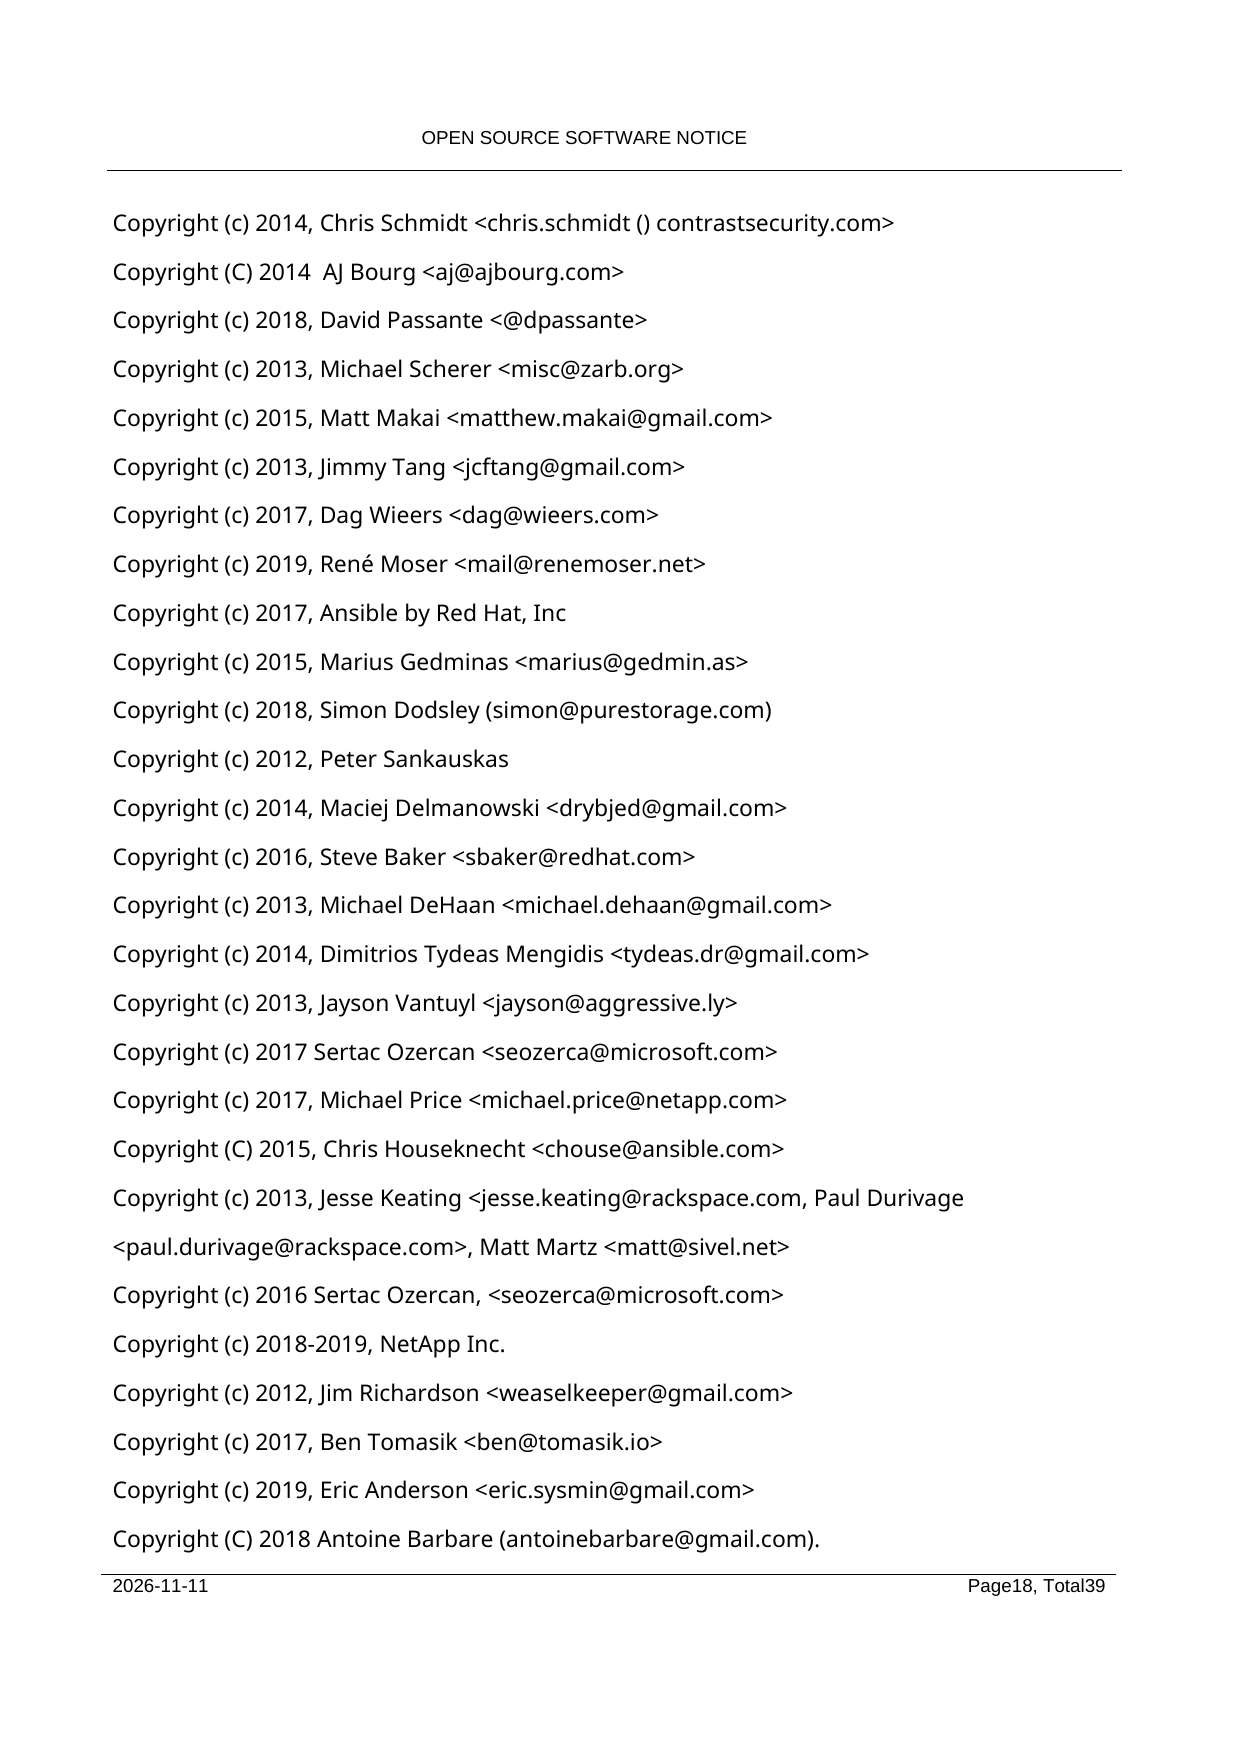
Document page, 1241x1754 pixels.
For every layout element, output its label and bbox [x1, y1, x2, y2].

text [112, 206, 1128, 1555]
